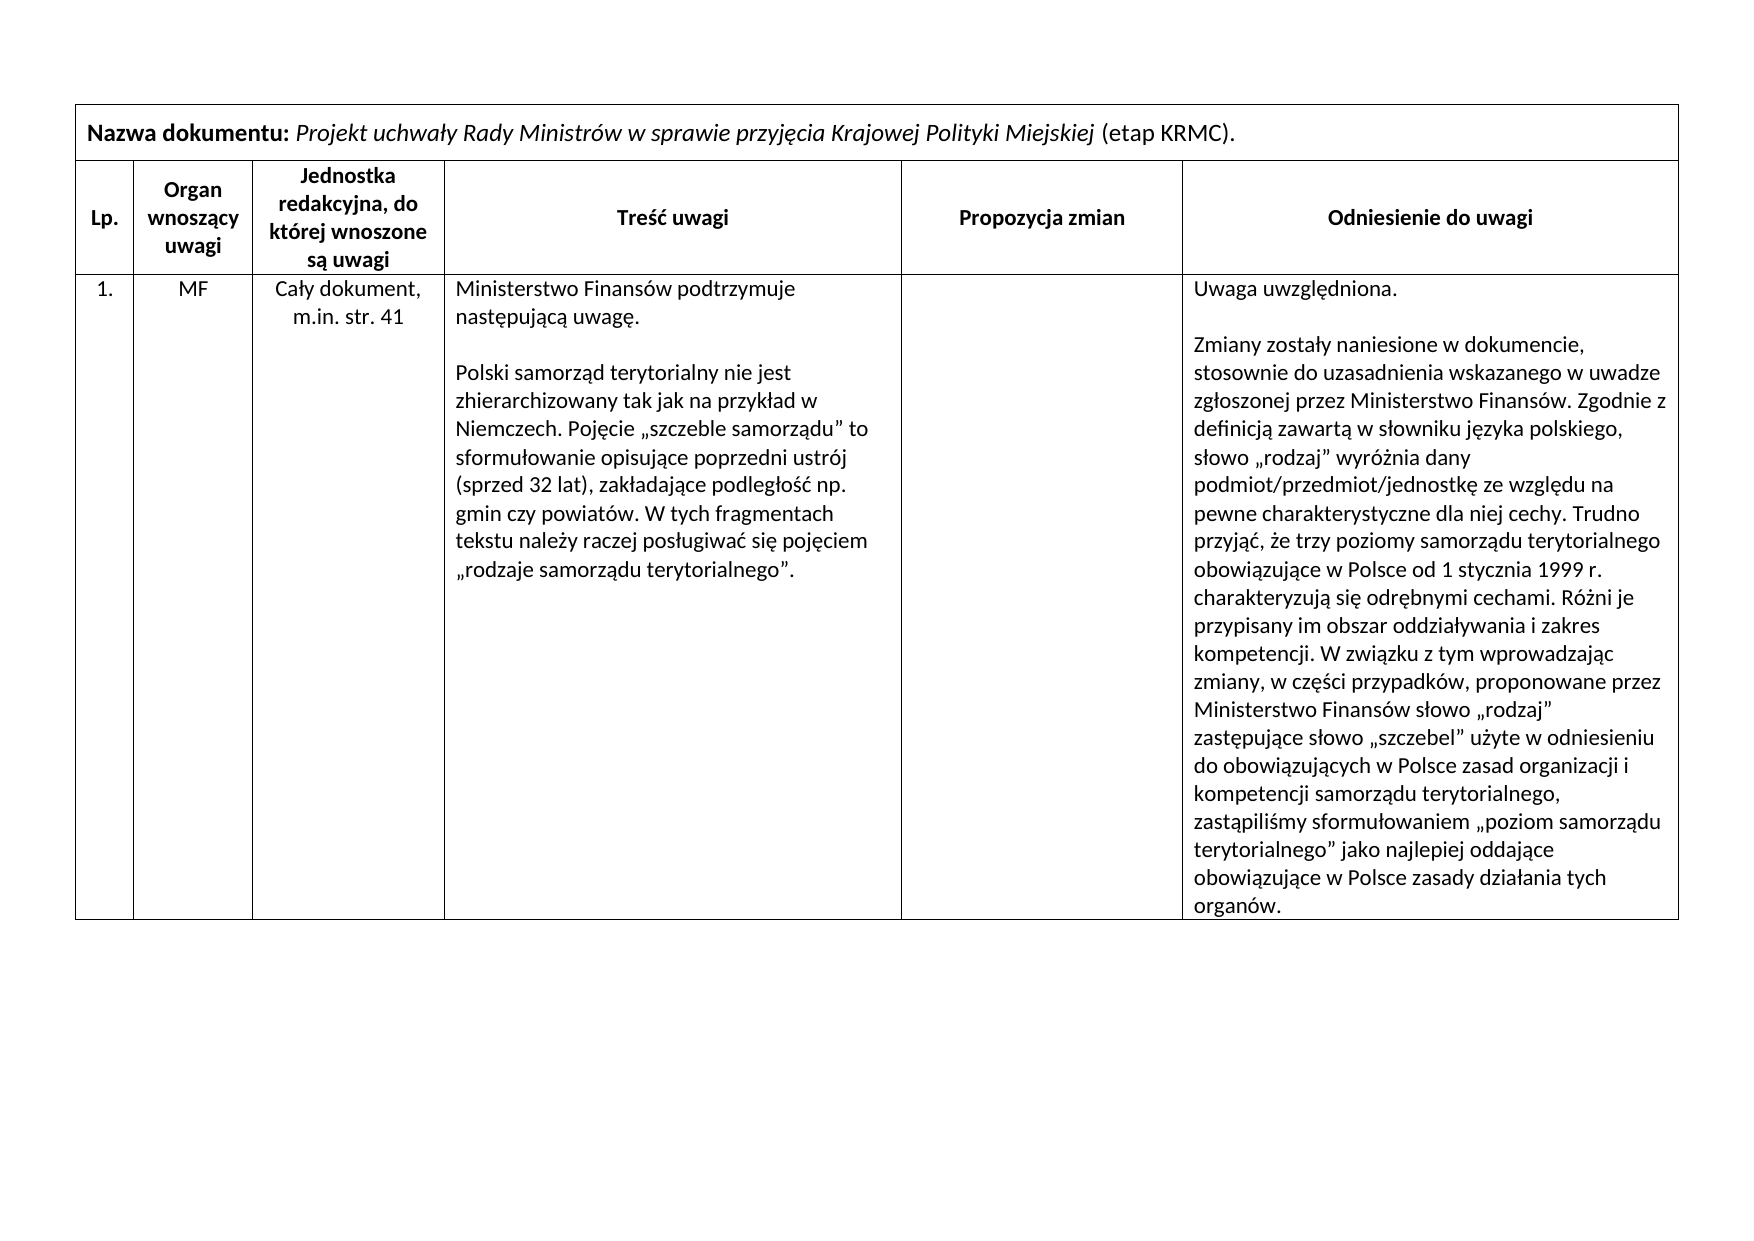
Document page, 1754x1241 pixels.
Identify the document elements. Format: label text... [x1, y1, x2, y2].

table_cell Odniesienie do uwagi [1183, 161, 1678, 273]
table_cell Uwaga uwzględniona. Zmiany zostały naniesione w dokumencie, stosownie do uzasadnienia wskazanego w uwadze zgłoszonej przez Ministerstwo Finansów. Zgodnie z definicją zawartą w słowniku języka polskiego, słowo „rodzaj” wyróżnia dany podmiot/przedmiot/jednostkę ze względu na pewne charakterystyczne dla niej cechy. Trudno przyjąć, że trzy poziomy samorządu terytorialnego obowiązujące w Polsce od 1 stycznia 1999 r. charakteryzują się odrębnymi cechami. Różni je przypisany im obszar oddziaływania i zakres kompetencji. W związku z tym wprowadzając zmiany, w części przypadków, proponowane przez Ministerstwo Finansów słowo „rodzaj” zastępujące słowo „szczebel” użyte w odniesieniu do obowiązujących w Polsce zasad organizacji i kompetencji samorządu terytorialnego, zastąpiliśmy sformułowaniem „poziom samorządu terytorialnego” jako najlepiej oddające obowiązujące w Polsce zasady działania tych organów. [1183, 275, 1678, 919]
table_cell MF [134, 275, 252, 919]
table_cell Propozycja zmian [902, 161, 1182, 273]
table_header Nazwa dokumentu: Projekt uchwały Rady Ministrów w sprawie przyjęcia Krajowej Polityki Miejskiej (etap KRMC). [76, 105, 1678, 160]
table_cell 1. [76, 275, 133, 919]
table_cell Cały dokument, m.in. str. 41 [253, 275, 444, 919]
table_cell [902, 275, 1182, 919]
table_cell Lp. [76, 161, 133, 273]
table_cell Jednostka redakcyjna, do której wnoszone są uwagi [253, 161, 444, 273]
table_cell Organ wnoszący uwagi [134, 161, 252, 273]
table_cell Treść uwagi [445, 161, 901, 273]
table_cell Ministerstwo Finansów podtrzymuje następującą uwagę. Polski samorząd terytorialny nie jest zhierarchizowany tak jak na przykład w Niemczech. Pojęcie „szczeble samorządu” to sformułowanie opisujące poprzedni ustrój (sprzed 32 lat), zakładające podległość np. gmin czy powiatów. W tych fragmentach tekstu należy raczej posługiwać się pojęciem „rodzaje samorządu terytorialnego”. [445, 275, 901, 919]
